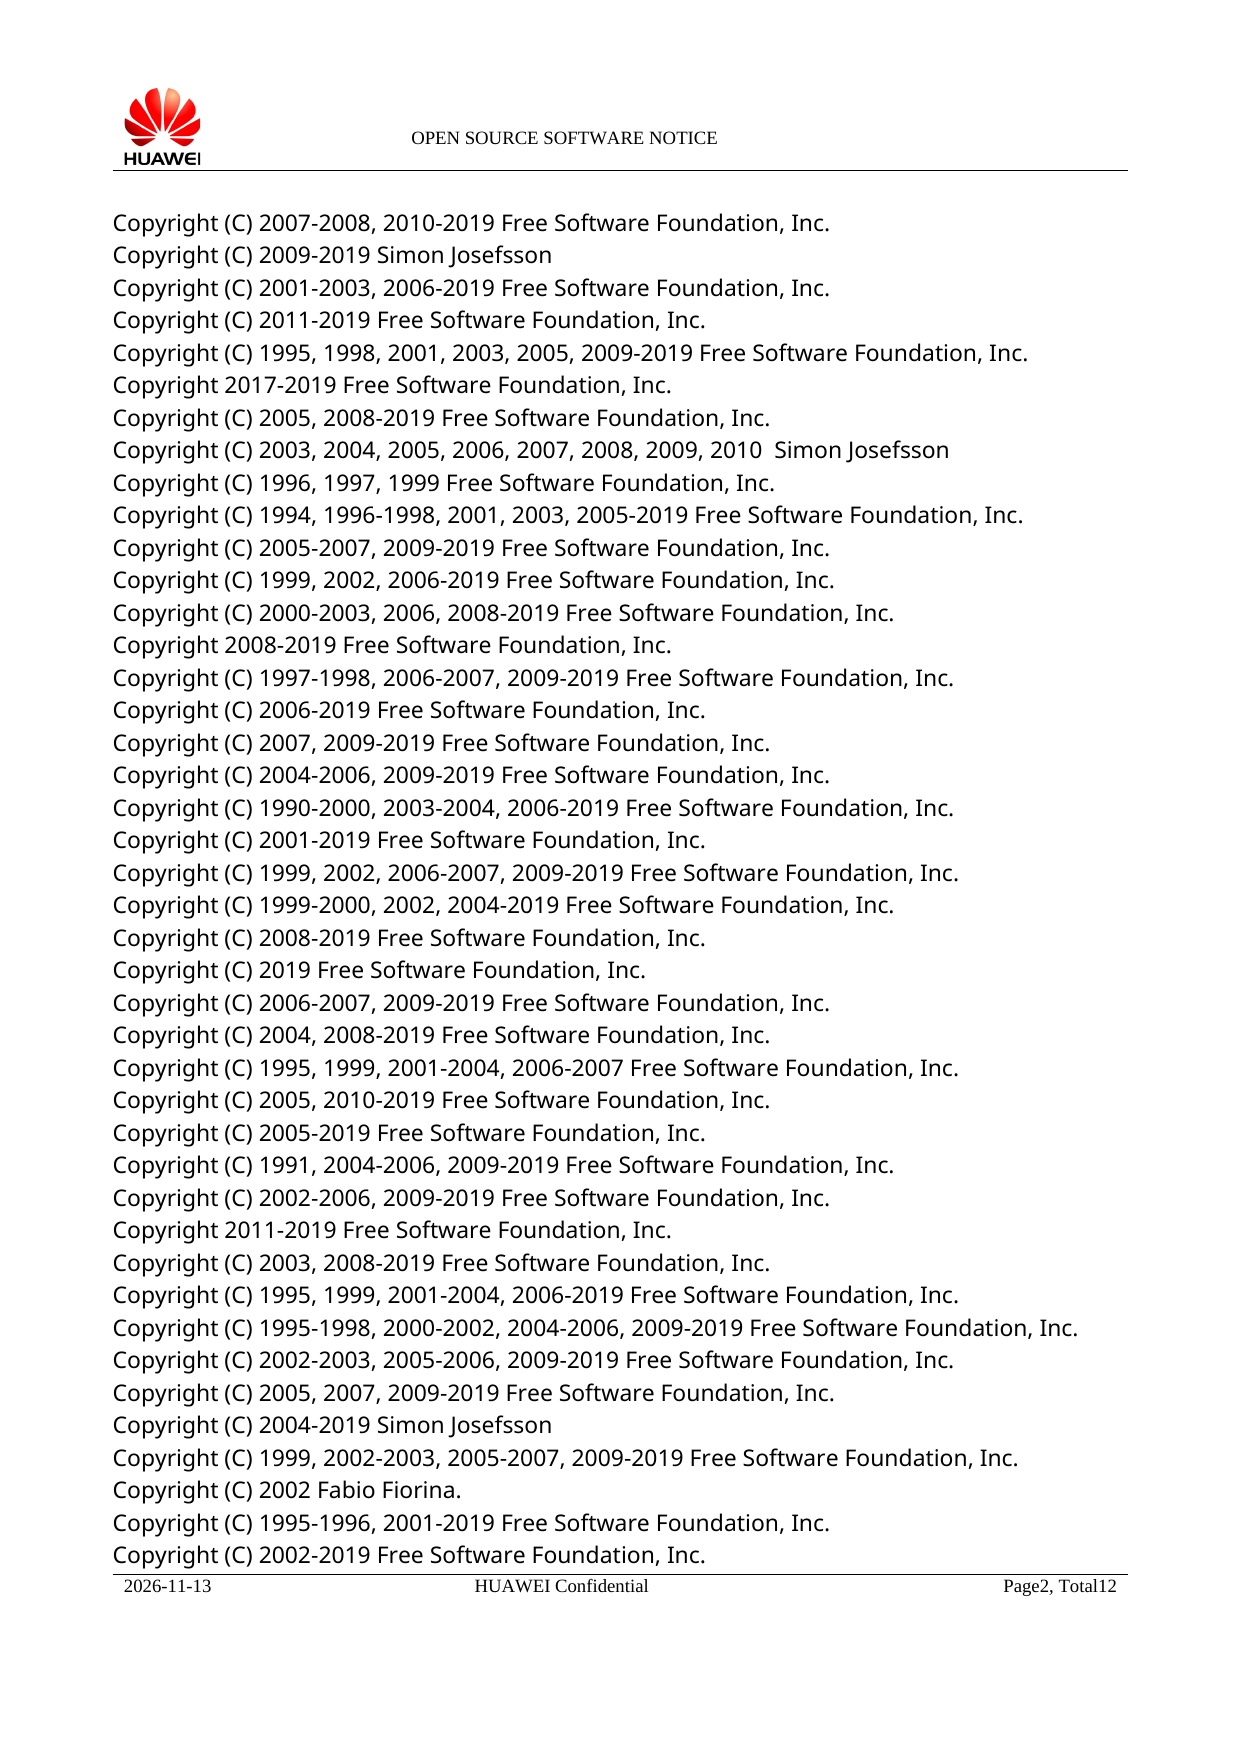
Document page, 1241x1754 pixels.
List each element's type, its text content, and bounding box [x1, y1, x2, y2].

picture [124, 88, 201, 165]
